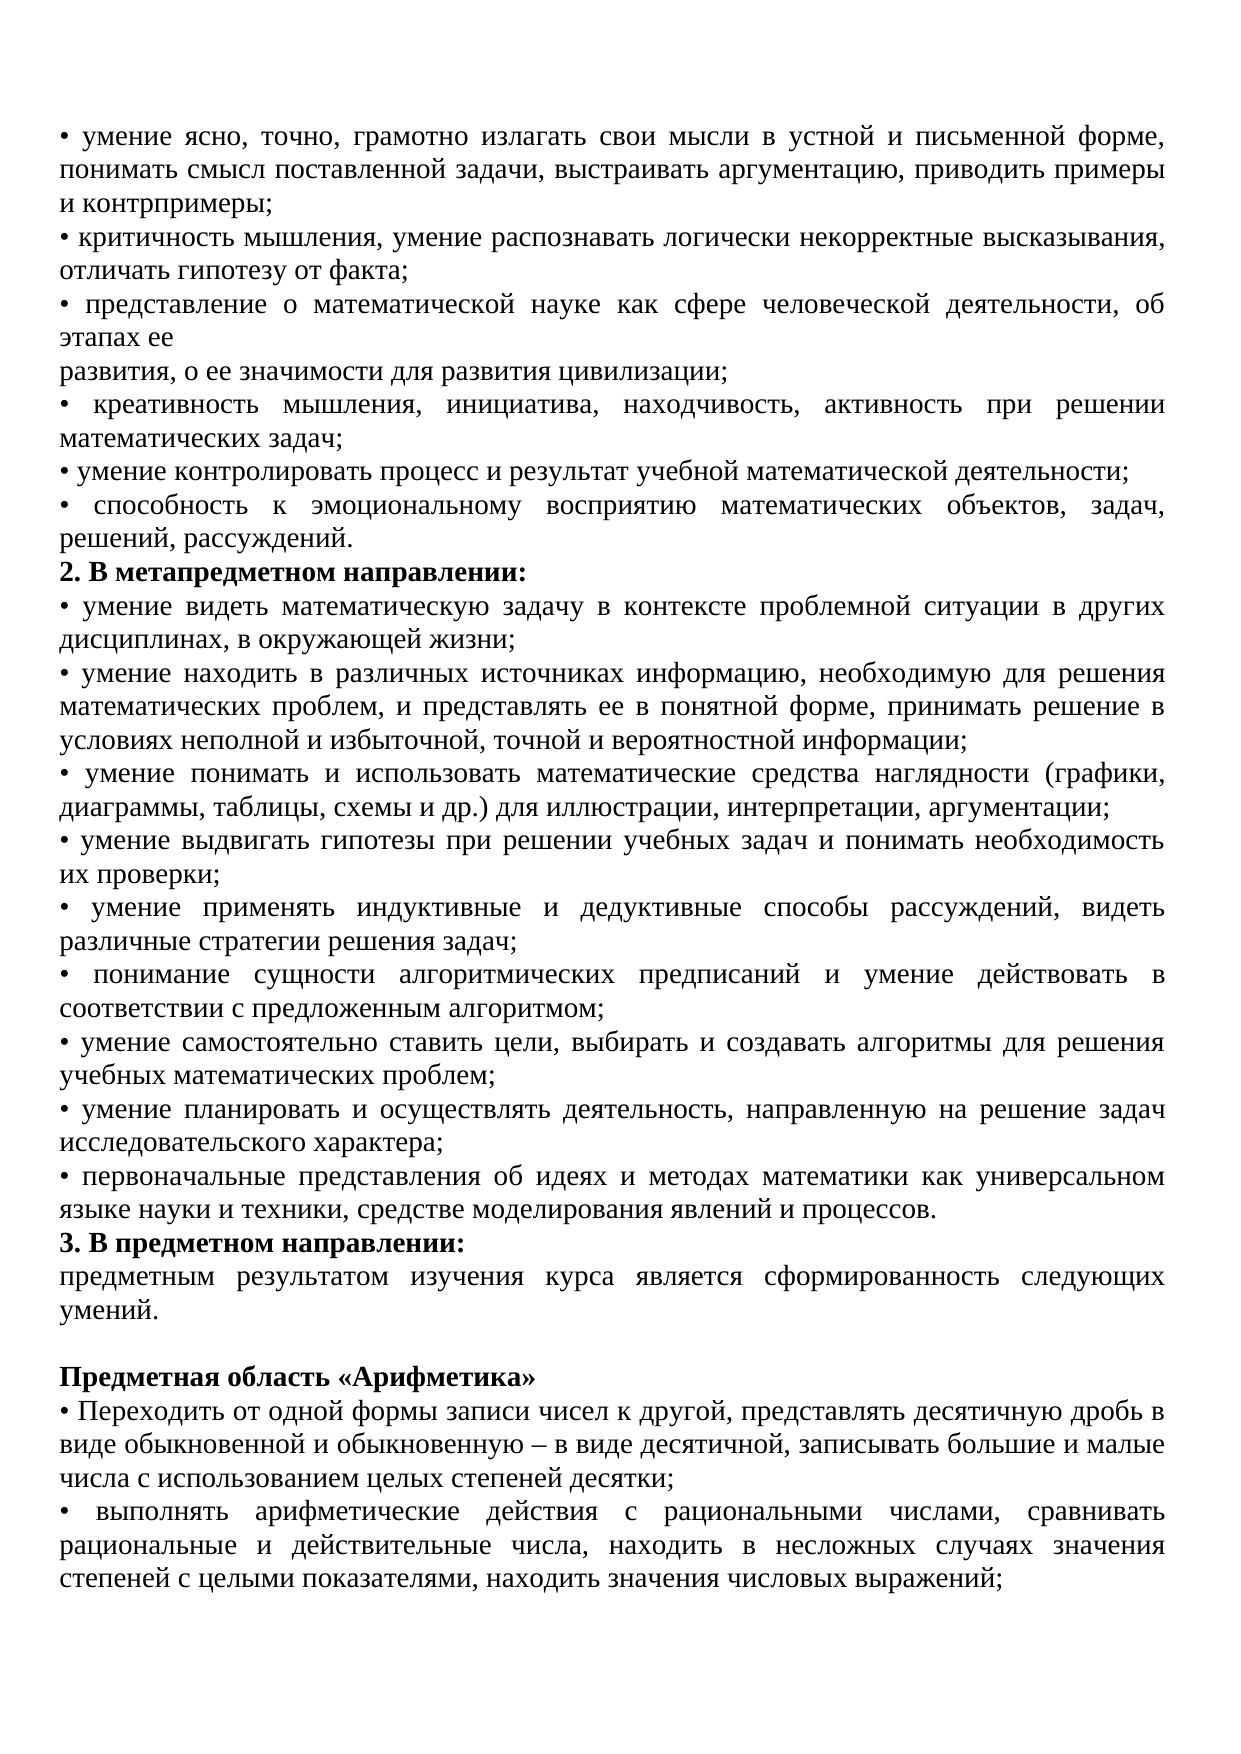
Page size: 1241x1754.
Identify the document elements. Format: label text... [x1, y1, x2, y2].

text • способность к эмоциональному восприятию математических объектов, задач, решений, рассуждений. [59, 487, 1166, 554]
text • умение самостоятельно ставить цели, выбирать и создавать алгоритмы для решения учебных математических проблем; [59, 1024, 1166, 1091]
text 2. В метапредметном направлении: [59, 554, 1166, 588]
text • понимание сущности алгоритмических предписаний и умение действовать в соответствии с предложенным алгоритмом; [59, 957, 1166, 1024]
text • умение применять индуктивные и дедуктивные способы рассуждений, видеть различные стратегии решения задач; [59, 889, 1166, 957]
text • креативность мышления, инициатива, находчивость, активность при решении математических задач; [59, 386, 1166, 453]
text предметным результатом изучения курса является сформированность следующих умений. [59, 1258, 1166, 1326]
text Предметная область «Арифметика» [59, 1359, 1166, 1393]
text • критичность мышления, умение распознавать логически некорректные высказывания, отличать гипотезу от факта; [59, 219, 1166, 286]
text • выполнять арифметические действия с рациональными числами, сравнивать рациональные и действительные числа, находить в несложных случаях значения степеней с целыми показателями, находить значения числовых выражений; [59, 1493, 1166, 1594]
text • умение находить в различных источниках информацию, необходимую для решения математических проблем, и представлять ее в понятной форме, принимать решение в условиях неполной и избыточной, точной и вероятностной информации; [59, 655, 1166, 755]
text развития, о ее значимости для развития цивилизации; [59, 353, 1166, 386]
text • умение видеть математическую задачу в контексте проблемной ситуации в других дисциплинах, в окружающей жизни; [59, 588, 1166, 655]
text • представление о математической науке как сфере человеческой деятельности, об этапах ее [59, 286, 1166, 353]
text • умение выдвигать гипотезы при решении учебных задач и понимать необходимость их проверки; [59, 822, 1166, 889]
text • умение планировать и осуществлять деятельность, направленную на решение задач исследовательского характера; [59, 1091, 1166, 1158]
text 3. В предметном направлении: [59, 1225, 1166, 1258]
text • умение ясно, точно, грамотно излагать свои мысли в устной и письменной форме, понимать смысл поставленной задачи, выстраивать аргументацию, приводить примеры и контрпримеры; [59, 118, 1166, 219]
text • первоначальные представления об идеях и методах математики как универсальном языке науки и техники, средстве моделирования явлений и процессов. [59, 1158, 1166, 1225]
text • Переходить от одной формы записи чисел к другой, представлять десятичную дробь в виде обыкновенной и обыкновенную – в виде десятичной, записывать большие и малые числа с использованием целых степеней десятки; [59, 1393, 1166, 1493]
text • умение понимать и использовать математические средства наглядности (графики, диаграммы, таблицы, схемы и др.) для иллюстрации, интерпретации, аргументации; [59, 755, 1166, 822]
text • умение контролировать процесс и результат учебной математической деятельности; [59, 453, 1166, 487]
